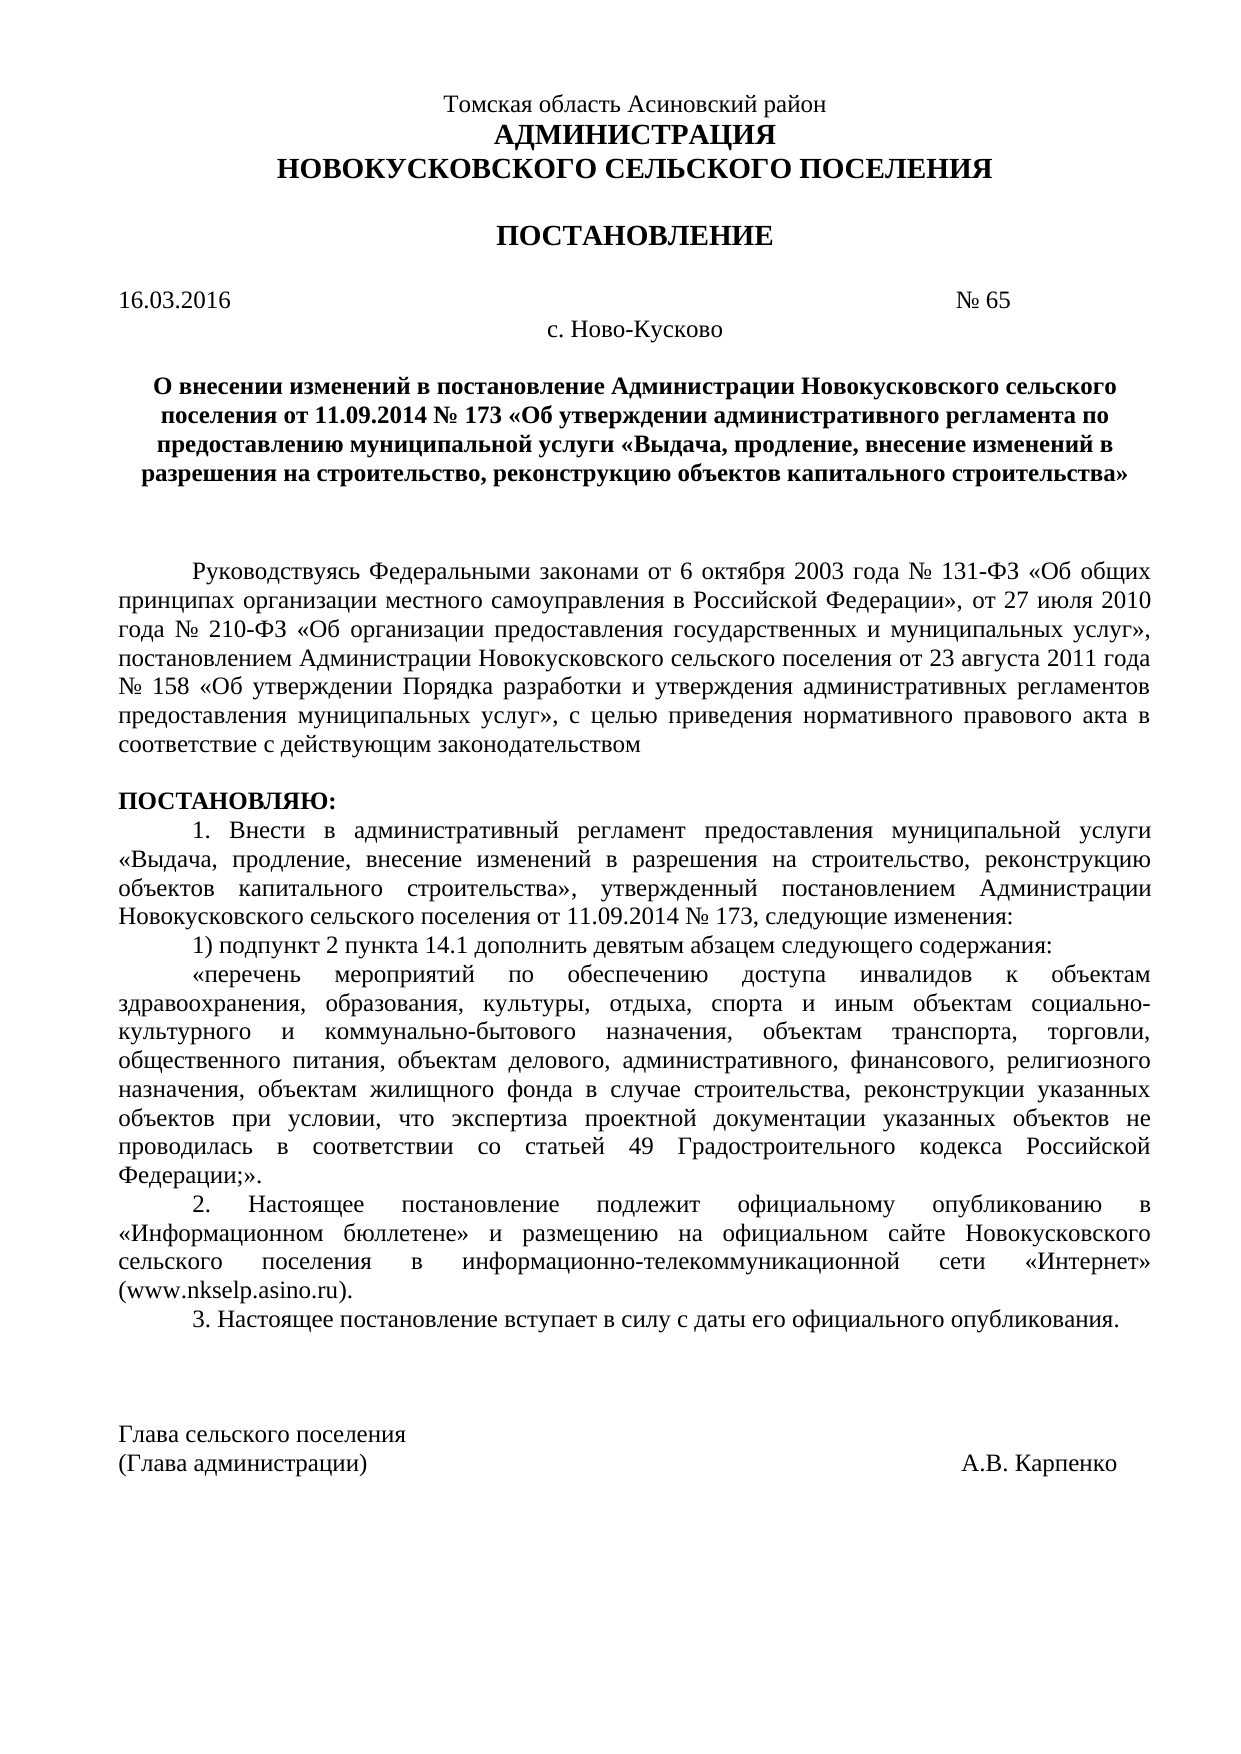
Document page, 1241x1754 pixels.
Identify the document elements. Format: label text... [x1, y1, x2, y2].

text «перечень мероприятий по обеспечению доступа инвалидов к объектам здравоохранения, образования, культуры, отдыха, спорта и иным объектам социально-культурного и коммунально-бытового назначения, объектам транспорта, торговли, общественного питания, объектам делового, административного, финансового, религиозного назначения, объектам жилищного фонда в случае строительства, реконструкции указанных объектов при условии, что экспертиза проектной документации указанных объектов не проводилась в соответствии со статьей 49 Градостроительного кодекса Российской Федерации;». [118, 959, 1152, 1189]
text 3. Настоящее постановление вступает в силу с даты его официального опубликования. [118, 1304, 1152, 1333]
text О внесении изменений в постановление Администрации Новокусковского сельского поселения от 11.09.2014 № 173 «Об утверждении административного регламента по предоставлению муниципальной услуги «Выдача, продление, внесение изменений в разрешения на строительство, реконструкцию объектов капитального строительства» [118, 371, 1152, 486]
text 16.03.2016 № 65 [118, 285, 1152, 314]
text АДМИНИСТРАЦИЯ [118, 117, 1152, 151]
text (Глава администрации) А.В. Карпенко [118, 1448, 1152, 1476]
text НОВОКУСКОВСКОГО СЕЛЬСКОГО ПОСЕЛЕНИЯ [118, 151, 1152, 184]
text с. Ново-Кусково [118, 314, 1152, 343]
text Томская область Асиновский район [118, 89, 1152, 117]
text Руководствуясь Федеральными законами от 6 октября 2003 года № 131-ФЗ «Об общих принципах организации местного самоуправления в Российской Федерации», от 27 июля 2010 года № 210-ФЗ «Об организации предоставления государственных и муниципальных услуг», постановлением Администрации Новокусковского сельского поселения от 23 августа 2011 года № 158 «Об утверждении Порядка разработки и утверждения административных регламентов предоставления муниципальных услуг», с целью приведения нормативного правового акта в соответствие с действующим законодательством [118, 556, 1152, 758]
text 1. Внести в административный регламент предоставления муниципальной услуги «Выдача, продление, внесение изменений в разрешения на строительство, реконструкцию объектов капитального строительства», утвержденный постановлением Администрации Новокусковского сельского поселения от 11.09.2014 № 173, следующие изменения: [118, 815, 1152, 930]
text 2. Настоящее постановление подлежит официальному опубликованию в «Информационном бюллетене» и размещению на официальном сайте Новокусковского сельского поселения в информационно-телекоммуникационной сети «Интернет» (www.nkselp.asino.ru). [118, 1189, 1152, 1304]
text Глава сельского поселения [118, 1419, 1152, 1448]
text 1) подпункт 2 пункта 14.1 дополнить девятым абзацем следующего содержания: [118, 930, 1152, 959]
text ПОСТАНОВЛЯЮ: [118, 786, 1152, 815]
text ПОСТАНОВЛЕНИЕ [118, 218, 1152, 252]
